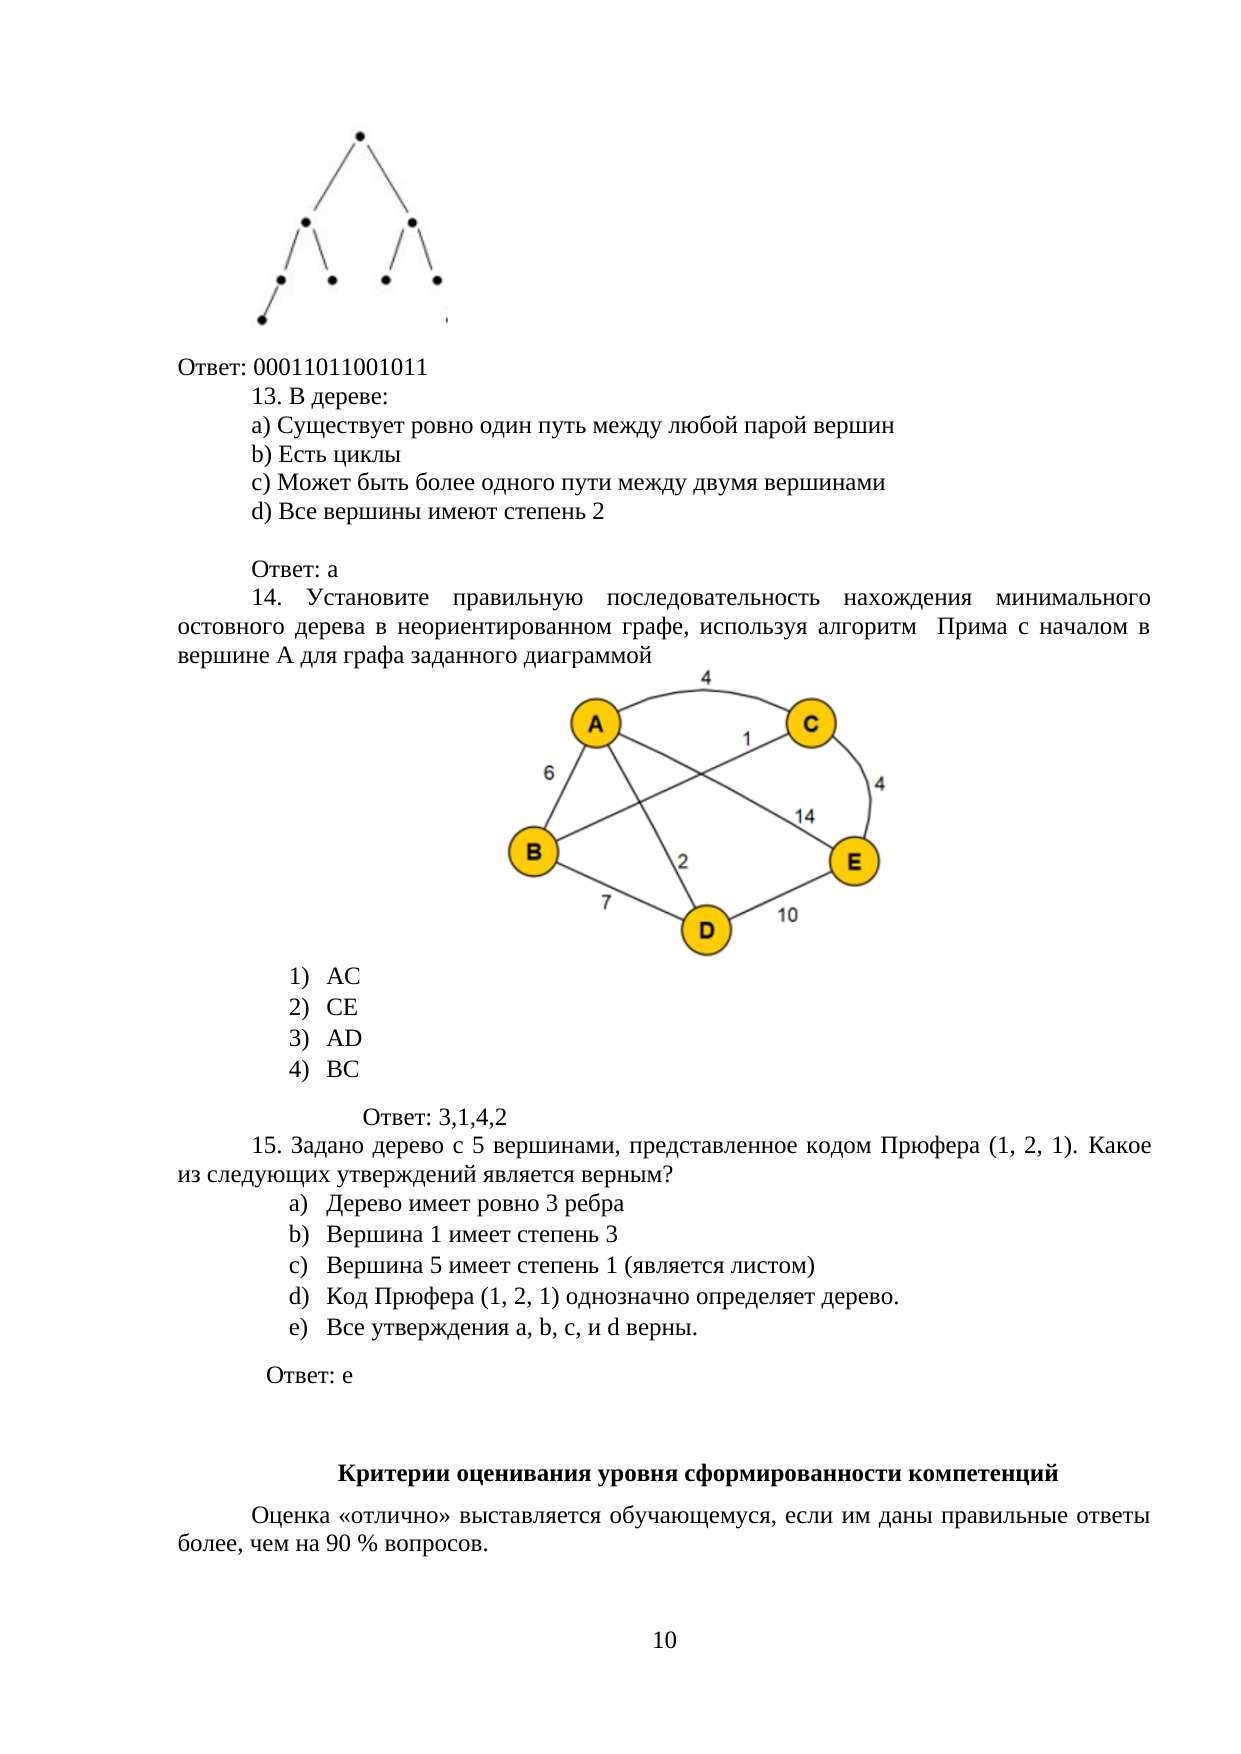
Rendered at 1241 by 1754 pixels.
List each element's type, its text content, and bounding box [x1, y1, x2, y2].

picture [503, 668, 900, 961]
text 14. Установите правильную последовательность нахождения минимального остовного дерева в неориентированном графе, используя алгоритм Прима с началом в вершине А для графа заданного диаграммой [177, 582, 1152, 669]
text d) Все вершины имеют степень 2 [177, 496, 1152, 525]
text Ответ: 3,1,4,2 [288, 1102, 1152, 1130]
list Ответ: 00011011001011 [177, 352, 1152, 381]
list СЕ [288, 992, 1152, 1021]
text a) Существует ровно один путь между любой парой вершин [177, 410, 1152, 439]
text Критерии оценивания уровня сформированности компетенций [177, 1458, 1152, 1487]
list Вершина 5 имеет степень 1 (является листом) [288, 1250, 1152, 1279]
list АD [288, 1023, 1152, 1052]
list АС [288, 961, 1152, 989]
text Оценка «отлично» выставляется обучающемуся, если им даны правильные ответы более, чем на 90 % вопросов. [177, 1500, 1152, 1557]
list Код Прюфера (1, 2, 1) однозначно определяет дерево. [288, 1281, 1152, 1310]
list BC [288, 1054, 1152, 1083]
list Вершина 1 имеет степень 3 [288, 1219, 1152, 1248]
text Ответ: е [177, 1360, 1152, 1388]
list Дерево имеет ровно 3 ребра [288, 1188, 1152, 1217]
text b) Есть циклы [177, 439, 1152, 467]
picture [251, 118, 448, 353]
text Ответ: a [177, 554, 1152, 582]
list Все утверждения a, b, c, и d верны. [288, 1312, 1152, 1341]
text 15. Задано дерево с 5 вершинами, представленное кодом Прюфера (1, 2, 1). Какое из следующих утверждений является верным? [177, 1130, 1152, 1188]
text 13. В дереве: [177, 381, 1152, 410]
text c) Может быть более одного пути между двумя вершинами [177, 467, 1152, 496]
